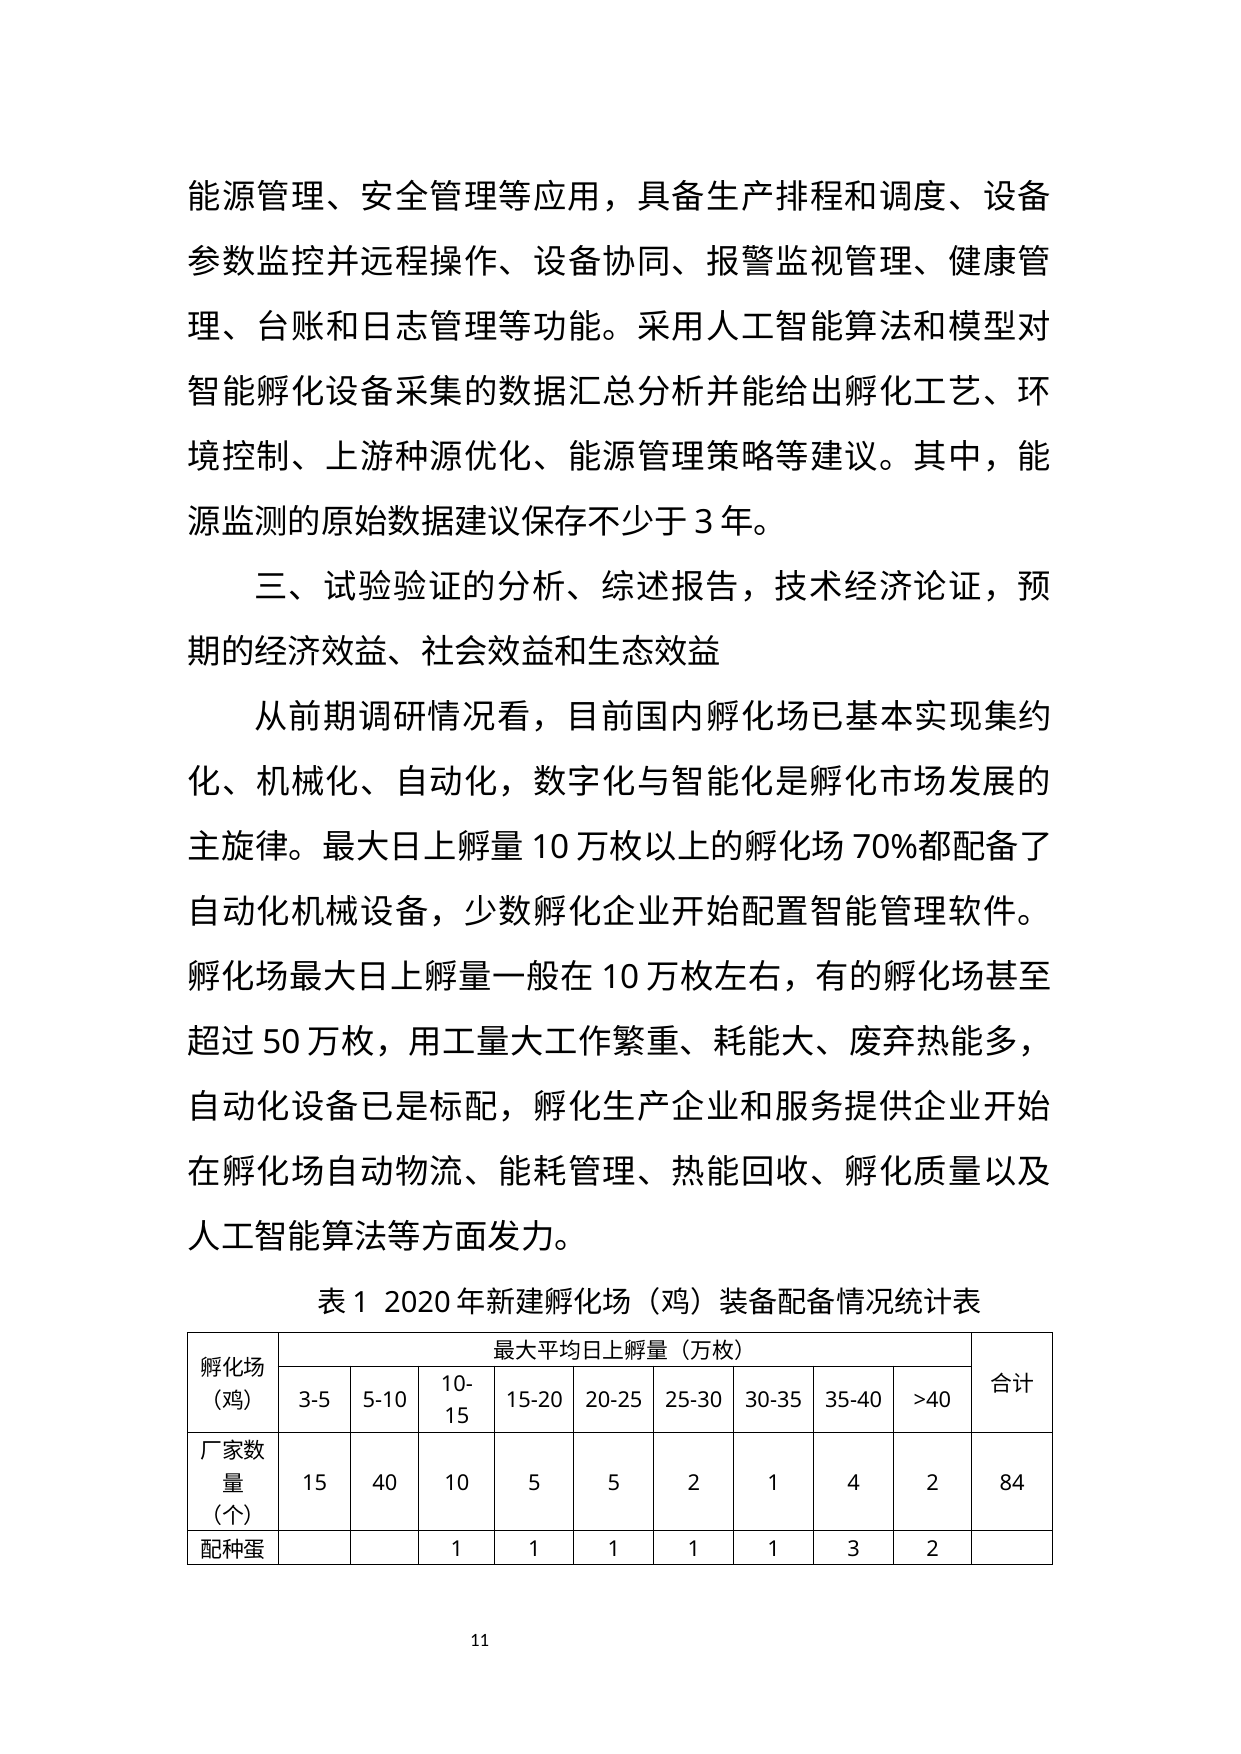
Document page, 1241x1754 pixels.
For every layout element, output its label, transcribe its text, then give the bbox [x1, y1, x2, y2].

table_cell 1 [734, 1433, 813, 1530]
table_header 合计 [972, 1333, 1052, 1432]
table_cell 1 [734, 1531, 813, 1564]
table_cell 5 [574, 1433, 653, 1530]
table_cell 30-35 [734, 1367, 813, 1432]
table_cell [351, 1531, 418, 1564]
text 从前期调研情况看，目前国内孵化场已基本实现集约化、机械化、自动化，数字化与智能化是孵化市场发展的主旋律。最大日上孵量10万枚以上的孵化场70%都配备了自动化机械设备，少数孵化企业开始配置智能管理软件。孵化场最大日上孵量一般在10万枚左右，有的孵化场甚至超过50万枚，用工量大工作繁重、耗能大、废弃热能多，自动化设备已是标配，孵化生产企业和服务提供企业开始在孵化场自动物流、能耗管理、热能回收、孵化质量以及人工智能算法等方面发力。 [187, 682, 1053, 1267]
table_cell [279, 1531, 350, 1564]
table_cell 1 [574, 1531, 653, 1564]
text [187, 162, 1053, 552]
table_cell 1 [654, 1531, 733, 1564]
table_header 孵化场（鸡） [188, 1333, 278, 1432]
text 表1 2020年新建孵化场（鸡）装备配备情况统计表 [187, 1267, 1053, 1332]
table_cell 3 [814, 1531, 893, 1564]
table_cell 5-10 [351, 1367, 418, 1432]
table_cell 3-5 [279, 1367, 350, 1432]
table_cell >40 [894, 1367, 971, 1432]
table_cell 15 [279, 1433, 350, 1530]
table_cell 25-30 [654, 1367, 733, 1432]
table_cell 厂家数量（个） [188, 1433, 278, 1530]
table_cell 5 [495, 1433, 573, 1530]
table_cell 1 [419, 1531, 494, 1564]
table_cell [972, 1531, 1052, 1564]
table_cell 2 [654, 1433, 733, 1530]
table_cell 1 [495, 1531, 573, 1564]
table_cell 84 [972, 1433, 1052, 1530]
table_cell 40 [351, 1433, 418, 1530]
table_cell 4 [814, 1433, 893, 1530]
table_cell 35-40 [814, 1367, 893, 1432]
table_cell 配种蛋 [188, 1531, 278, 1564]
table_cell 10 [419, 1433, 494, 1530]
table_cell 15-20 [495, 1367, 573, 1432]
table_cell 20-25 [574, 1367, 653, 1432]
table_cell 2 [894, 1531, 971, 1564]
table_header 最大平均日上孵量（万枚） [279, 1333, 971, 1366]
table_cell 10-15 [419, 1367, 494, 1432]
subtitle 三、试验验证的分析、综述报告，技术经济论证，预期的经济效益、社会效益和生态效益 [187, 552, 1053, 682]
table_cell 2 [894, 1433, 971, 1530]
